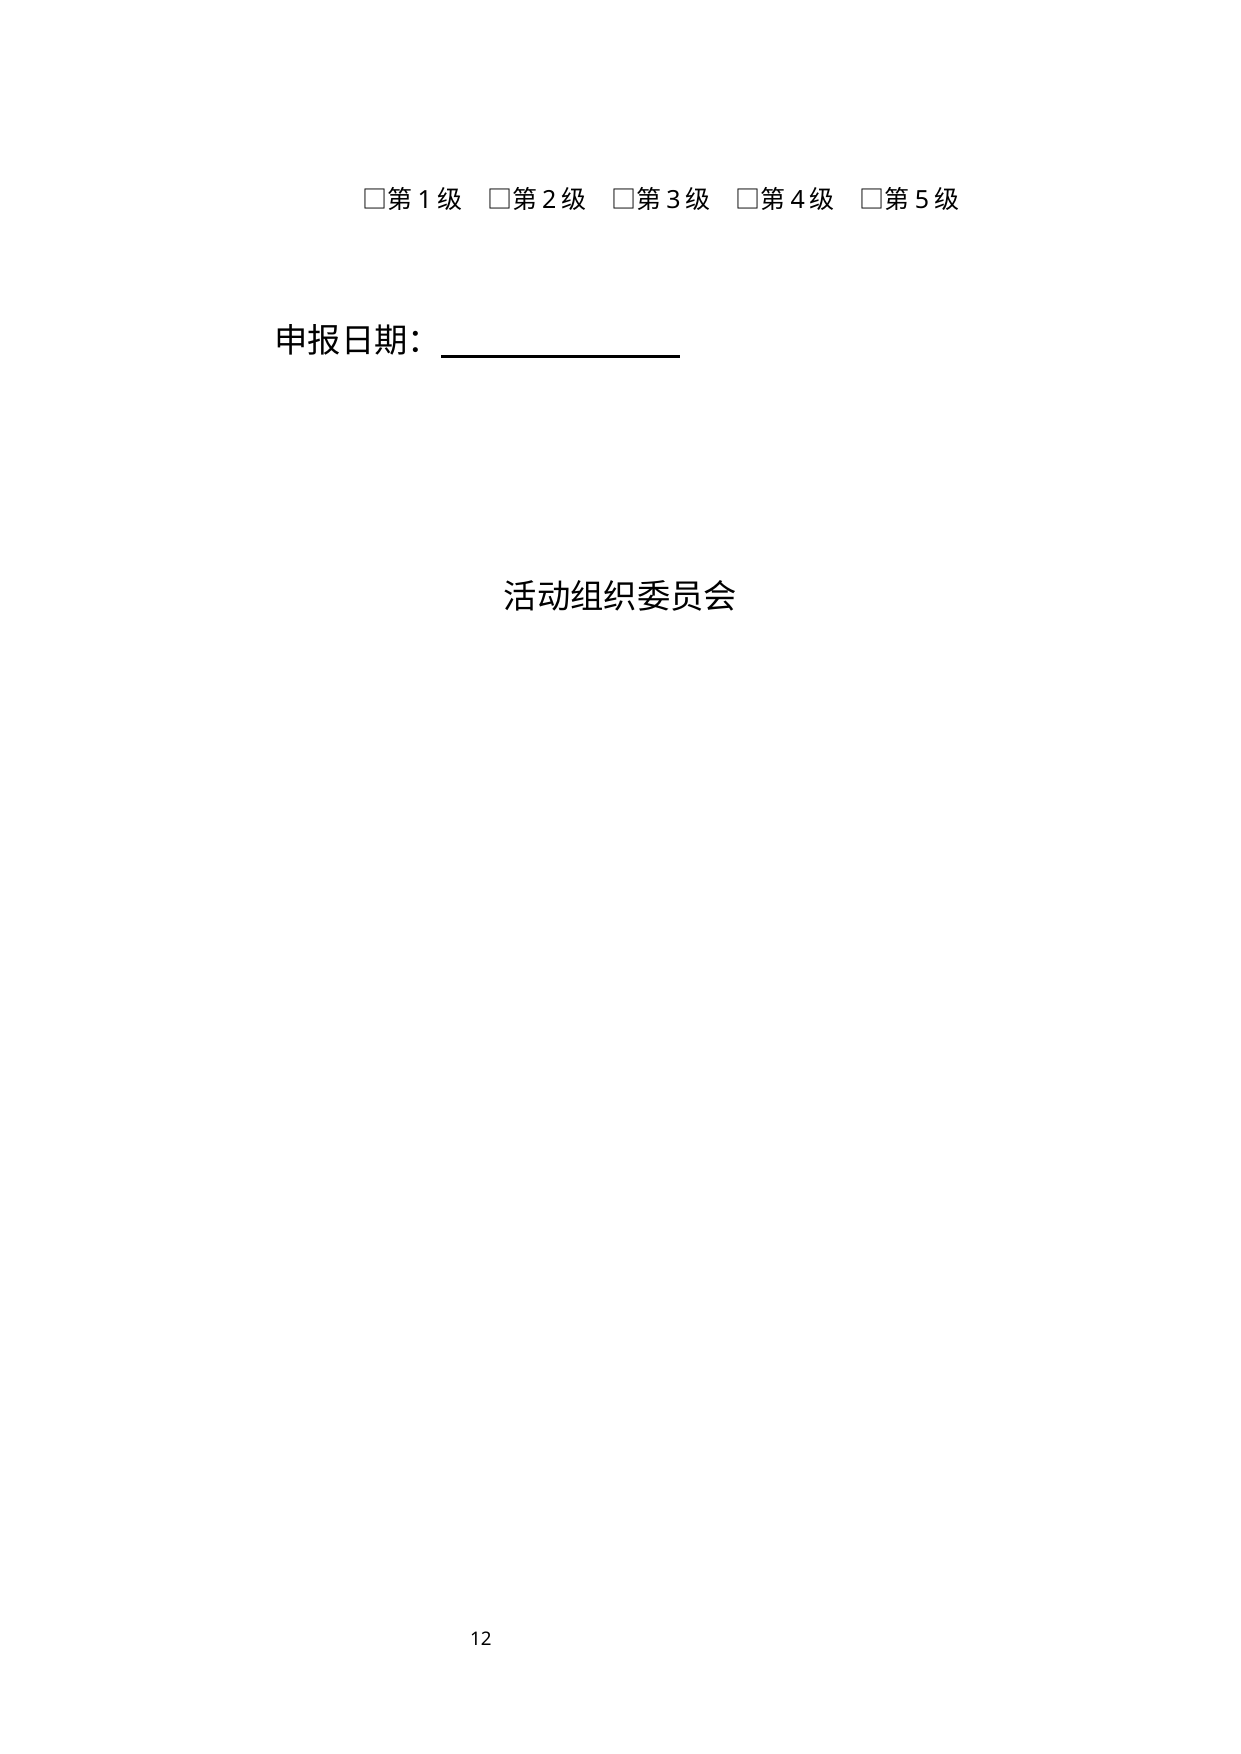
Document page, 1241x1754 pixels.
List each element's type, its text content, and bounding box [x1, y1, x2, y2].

text 申报日期： [187, 304, 1053, 372]
text □第1级 □第2级 □第3级 □第4级 □第5级 [187, 164, 1053, 232]
text 活动组织委员会 [187, 560, 1053, 628]
